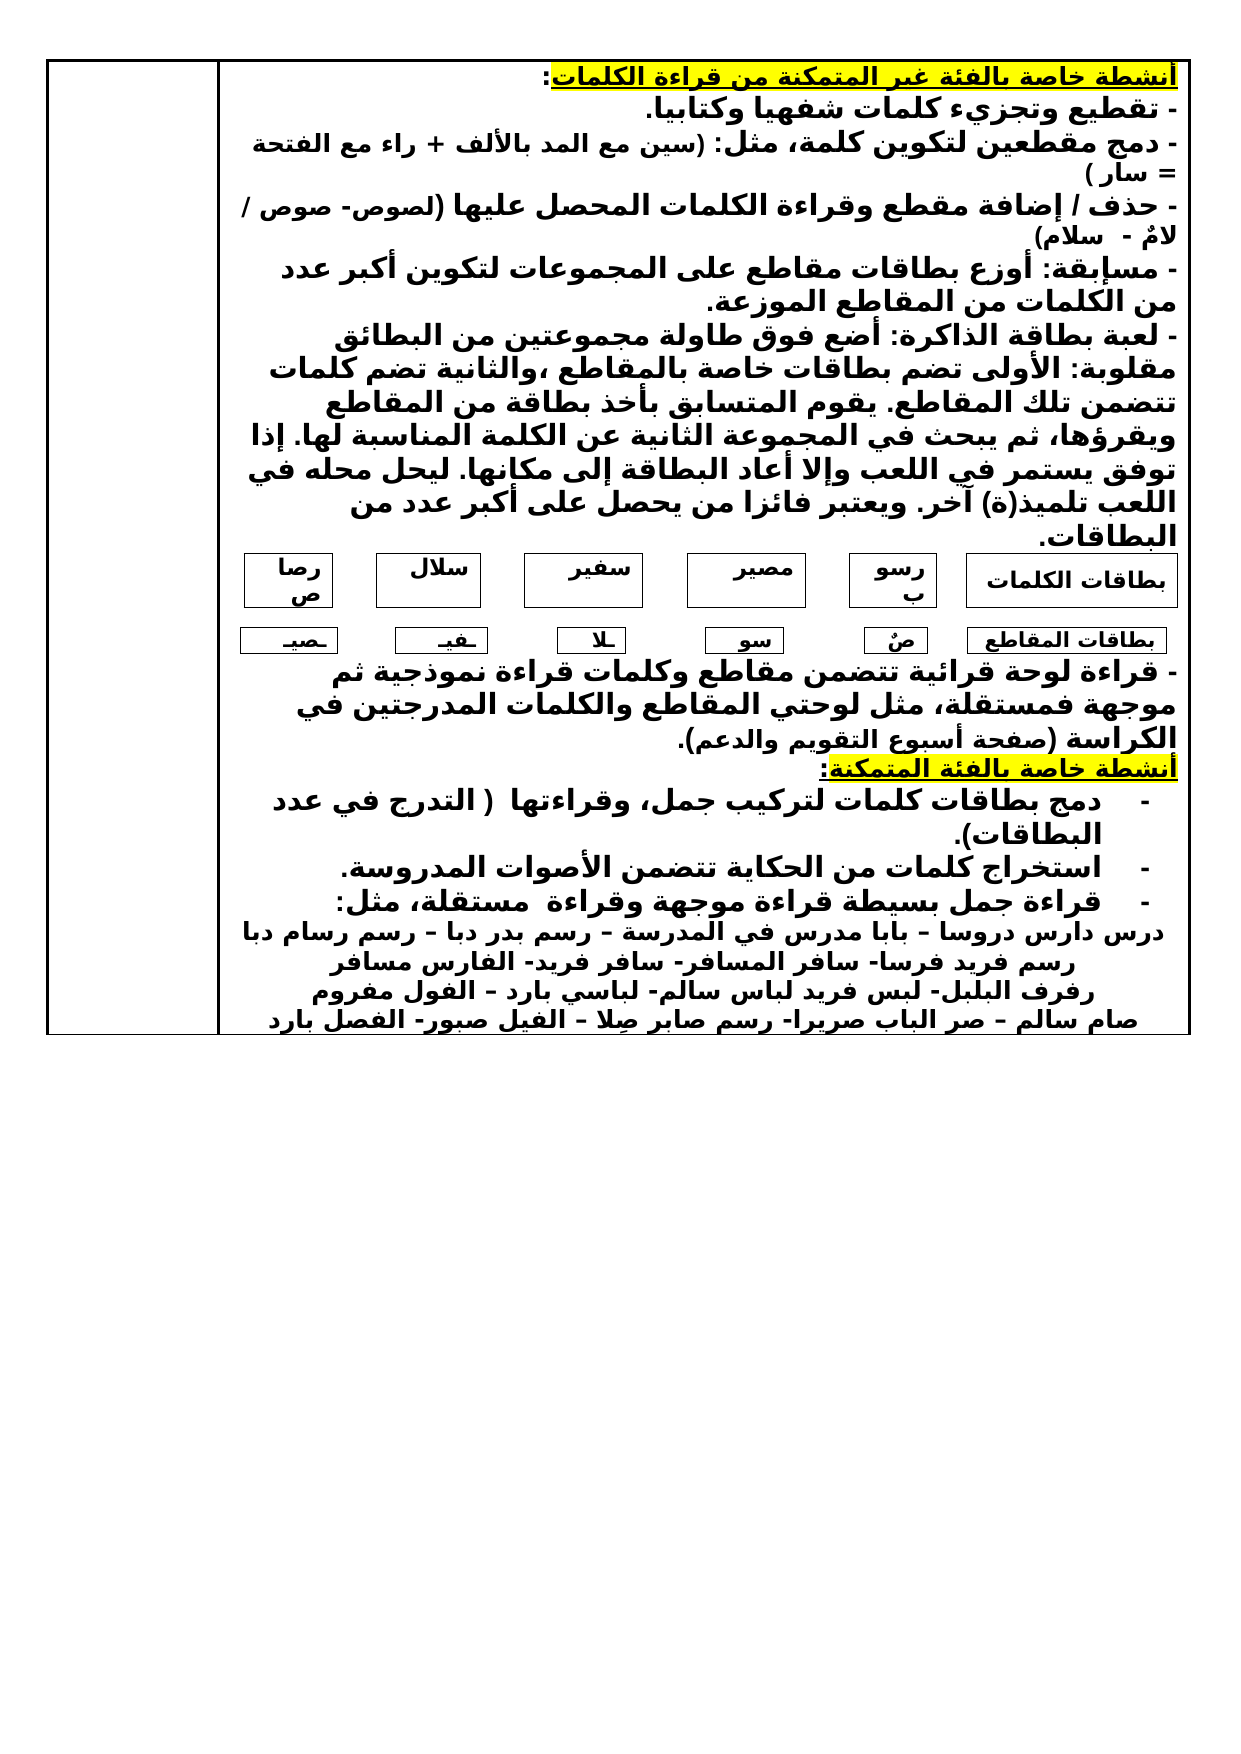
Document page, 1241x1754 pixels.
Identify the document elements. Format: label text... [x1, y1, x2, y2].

table_cell أنشطة خاصة بالفئة غير المتمكنة من قراءة الكلمات: ‏- تقطيع وتجزيء كلمات شفهيا وكتابيا. ‏- دمج مقطعين لتكوين كلمة، مثل: (سين مع المد بالألف + راء مع الفتحة = سار ) ‏- حذف / إضافة مقطع وقراءة الكلمات المحصل عليها (لصوص- صوص / لامٌ - سلام) ‏- مسإبقة: أوزع بطاقات مقاطع على المجموعات لتكوين أكبر عدد من الكلمات من المقاطع الموزعة. ‏- لعبة بطاقة الذاكرة: أضع فوق طاولة مجموعتين من البطائق مقلوبة: الأولى تضم بطاقات خاصة بالمقاطع ،والثانية تضم كلمات تتضمن تلك المقاطع. يقوم المتسابق بأخذ بطاقة من المقاطع ويقرؤها، ثم يبحث في المجموعة الثانية عن الكلمة المناسبة لها. إذا توفق يستمر في اللعب وإلا أعاد البطاقة إلى مكانها. ليحل محله في اللعب تلميذ(ة) آخر. ويعتبر فائزا من يحصل على أكبر عدد من البطاقات. - قراءة لوحة قرائية تتضمن مقاطع وكلمات قراءة نموذجية ثم موجهة فمستقلة، مثل لوحتي المقاطع والكلمات المدرجتين في الكراسة (صفحة أسبوع التقويم والدعم). أنشطة خاصة بالفئة المتمكنة: دمج بطاقات كلمات لتركيب جمل، وقراءتها ( التدرج في عدد البطاقات). استخراج كلمات من الحكاية تتضمن الأصوات المدروسة. قراءة جمل بسيطة قراءة موجهة وقراءة مستقلة، مثل: درس دارس دروسا – بابا مدرس في المدرسة – رسم بدر دبا – رسم رسام دبا رسم فريد فرسا- سافر المسافر- سافر فريد- الفارس مسافر رفرف البلبل- لبس فريد لباس سالم- لباسي بارد – الفول مفروم صام سالم – صر الباب صريرا- رسم صابر صِلا – الفيل صبور- الفصل بارد [220, 62, 1188, 1034]
